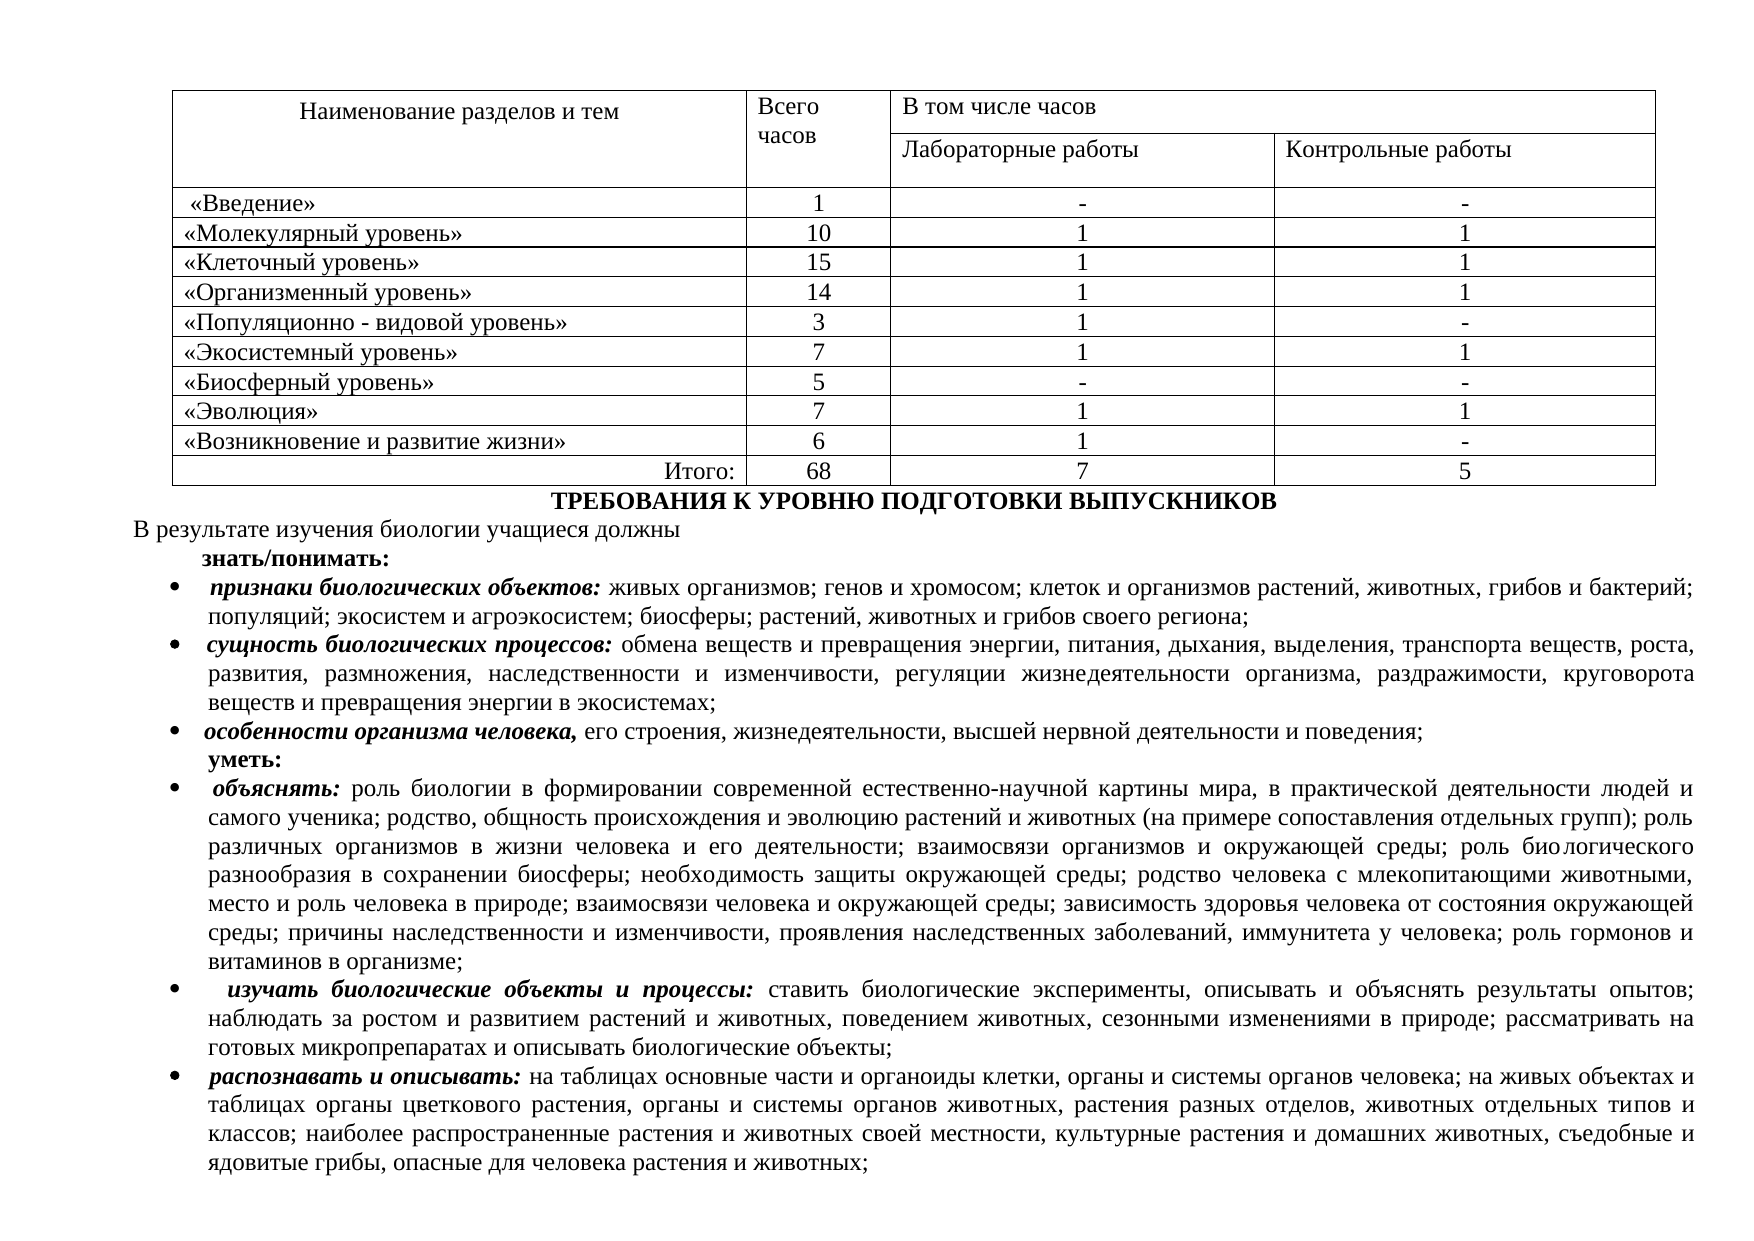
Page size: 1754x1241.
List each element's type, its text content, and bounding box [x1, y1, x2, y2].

table_cell 1 [891, 337, 1274, 366]
table_cell 7 [747, 337, 890, 366]
table_cell 7 [891, 456, 1274, 485]
table_cell 14 [747, 277, 890, 306]
table_cell «Введение» [173, 188, 746, 217]
table_cell 1 [1275, 277, 1655, 306]
table_cell 1 [891, 307, 1274, 336]
table_cell 1 [1275, 396, 1655, 425]
table_cell «Экосистемный уровень» [173, 337, 746, 366]
table_cell 1 [891, 248, 1274, 276]
table_cell - [1275, 188, 1655, 217]
table_cell Лабораторные работы [891, 134, 1274, 187]
table_cell «Организменный уровень» [173, 277, 746, 306]
table_cell «Клеточный уровень» [173, 248, 746, 276]
text уметь: [133, 744, 1695, 773]
list признаки биологических объектов: живых организмов; генов и хромосом; клеток и организмов растений, животных, грибов и бактерий; популяций; экосистем и агроэкосистем; биосферы; растений, животных и грибов своего региона; [170, 572, 1694, 629]
table_cell «Популяционно - видовой уровень» [173, 307, 746, 336]
table_header Всего часов [747, 91, 890, 187]
table_cell Контрольные работы [1275, 134, 1655, 187]
list особенности организма человека, его строения, жизнедеятельности, высшей нервной деятельности и поведения; [170, 716, 1694, 744]
table_cell - [891, 188, 1274, 217]
table_cell 7 [747, 396, 890, 425]
table_header Наименование разделов и тем [173, 91, 746, 187]
text ТРЕБОВАНИЯ К УРОВНЮ ПОДГОТОВКИ ВЫПУСКНИКОВ [133, 89, 1695, 514]
table_cell - [1275, 307, 1655, 336]
table_cell 6 [747, 426, 890, 455]
table_cell 68 [747, 456, 890, 485]
table_cell 5 [1275, 456, 1655, 485]
table_cell 1 [747, 188, 890, 217]
table_cell «Биосферный уровень» [173, 367, 746, 395]
table_cell 1 [891, 396, 1274, 425]
list объяснять: роль биологии в формировании современной естественно-научной картины мира, в практической деятельности людей и самого ученика; родство, общность происхождения и эволюцию растений и животных (на примере сопоставления отдельных групп); роль различных организмов в жизни человека и его деятельности; взаимосвязи организмов и окружающей среды; роль биологического разнообразия в сохранении биосферы; необходимость защиты окружающей среды; родство человека с млекопитающими животными, место и роль человека в природе; взаимосвязи человека и окружающей среды; зависимость здоровья человека от состояния окружающей среды; причины наследственности и изменчивости, проявления наследственных заболеваний, иммунитета у человека; роль гормонов и витаминов в организме; [170, 773, 1694, 974]
table_cell 1 [891, 277, 1274, 306]
table_cell 15 [747, 248, 890, 276]
table_cell 3 [747, 307, 890, 336]
list изучать биологические объекты и процессы: ставить биологические эксперименты, описывать и объяснять результаты опытов; наблюдать за ростом и развитием растений и животных, поведением животных, сезонными изменениями в природе; рассматривать на готовых микропрепаратах и описывать биологические объекты; [170, 974, 1694, 1061]
table_cell 1 [1275, 218, 1655, 246]
table_cell - [891, 367, 1274, 395]
table_cell 10 [747, 218, 890, 246]
table_cell - [1275, 367, 1655, 395]
table_cell «Возникновение и развитие жизни» [173, 426, 746, 455]
list распознавать и описывать: на таблицах основные части и органоиды клетки, органы и системы органов человека; на живых объектах и таблицах органы цветкового растения, органы и системы органов животных, растения разных отделов, животных отдельных типов и классов; наиболее распространенные растения и животных своей местности, культурные растения и домашних животных, съедобные и ядовитые грибы, опасные для человека растения и животных; [170, 1061, 1695, 1176]
table_cell 1 [1275, 337, 1655, 366]
table_cell «Эволюция» [173, 396, 746, 425]
text В результате изучения биологии учащиеся должны [133, 514, 1694, 543]
table_cell 5 [747, 367, 890, 395]
table_cell - [1275, 426, 1655, 455]
list сущность биологических процессов: обмена веществ и превращения энергии, питания, дыхания, выделения, транспорта веществ, роста, развития, размножения, наследственности и изменчивости, регуляции жизнедеятельности организма, раздражимости, круговорота веществ и превращения энергии в экосистемах; [170, 629, 1695, 716]
table_cell Итого: [173, 456, 746, 485]
text знать/понимать: [133, 543, 1694, 572]
table_cell «Молекулярный уровень» [173, 218, 746, 246]
table_header В том числе часов [891, 91, 1655, 133]
table_cell 1 [891, 426, 1274, 455]
table_cell 1 [891, 218, 1274, 246]
table_cell 1 [1275, 248, 1655, 276]
